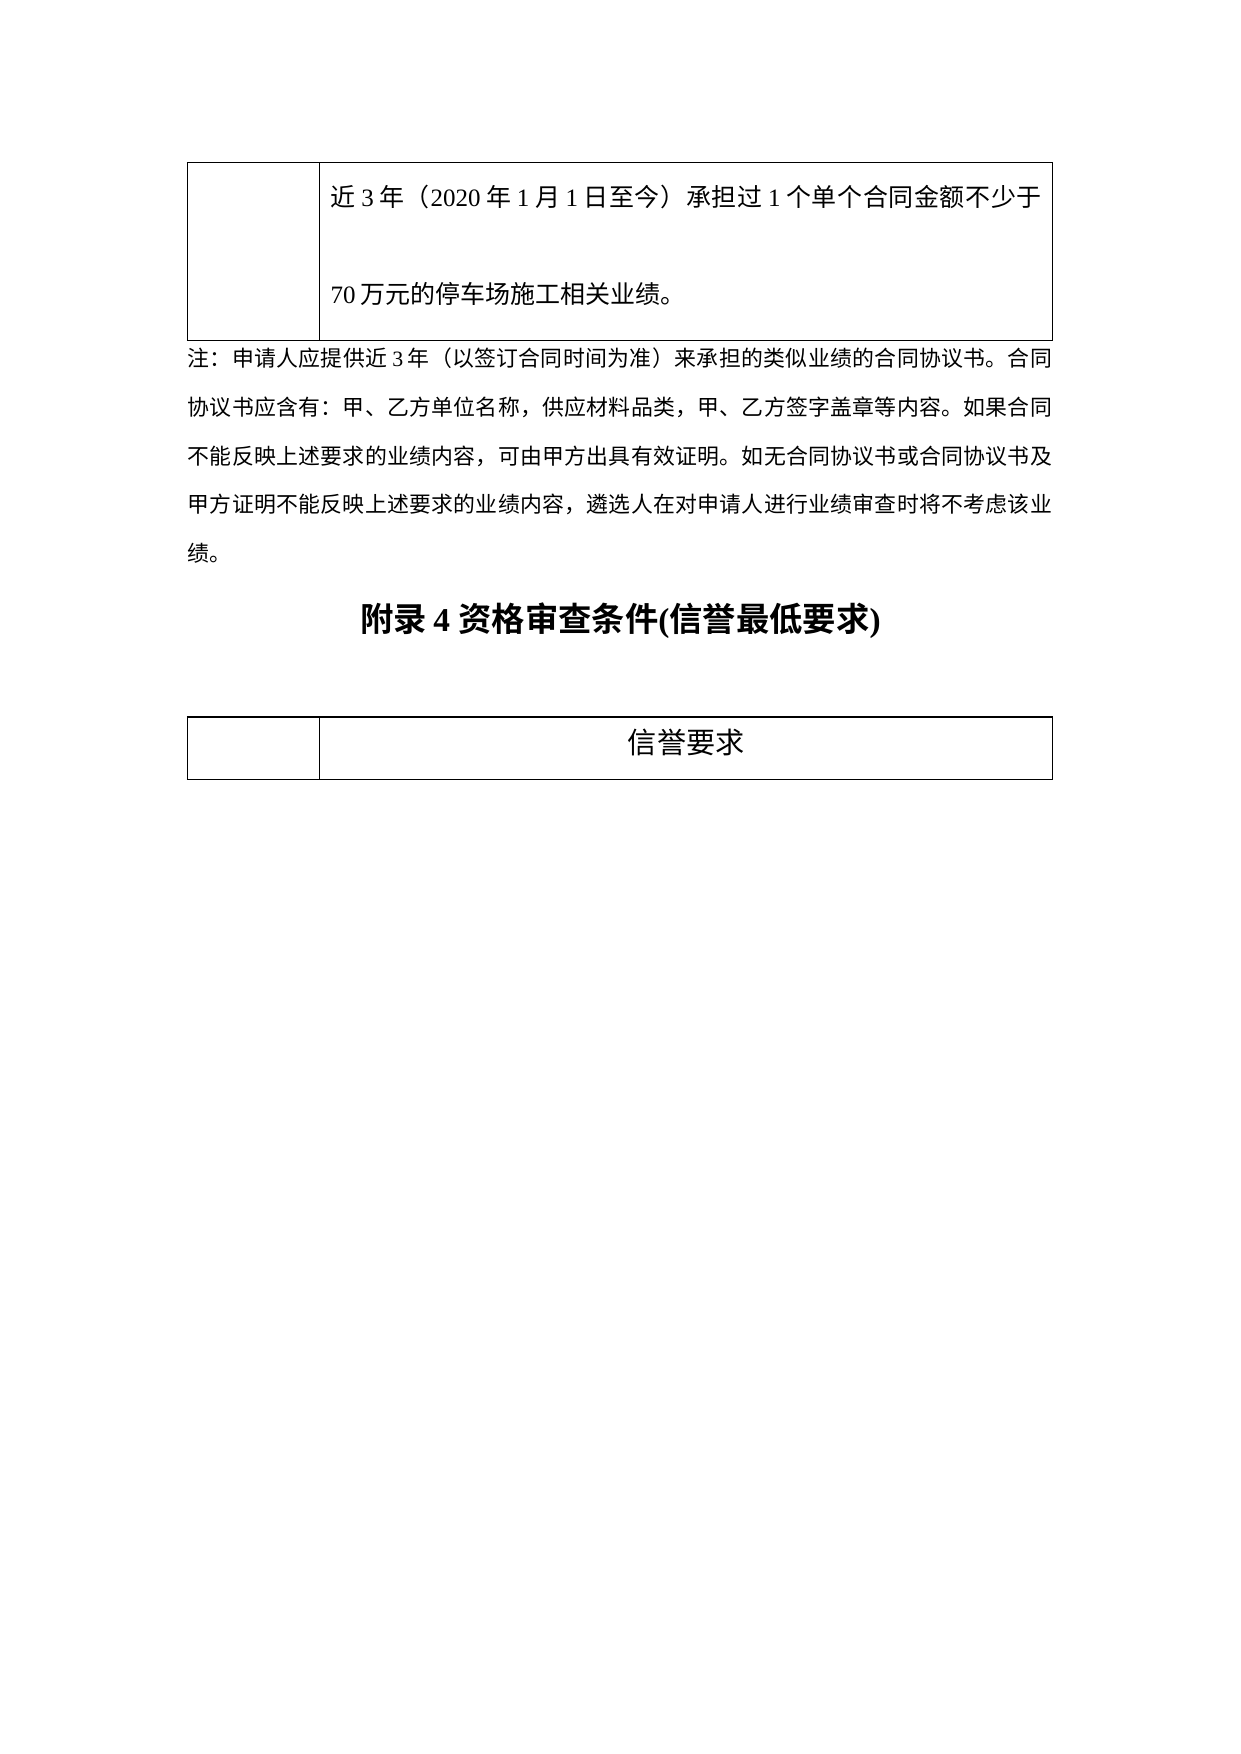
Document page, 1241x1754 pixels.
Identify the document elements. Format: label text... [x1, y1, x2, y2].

table_header 信誉要求 [320, 718, 1052, 779]
text 注：申请人应提供近3年（以签订合同时间为准）来承担的类似业绩的合同协议书。合同协议书应含有：甲、乙方单位名称，供应材料品类，甲、乙方签字盖章等内容。如果合同不能反映上述要求的业绩内容，可由甲方出具有效证明。如无合同协议书或合同协议书及甲方证明不能反映上述要求的业绩内容，遴选人在对申请人进行业绩审查时将不考虑该业绩。 [187, 341, 1053, 568]
table_cell [188, 163, 319, 340]
text 附录4 资格审查条件(信誉最低要求) [187, 584, 1053, 649]
table_header [188, 718, 319, 779]
table_cell 近3年（2020年1月1日至今）承担过1个单个合同金额不少于70万元的停车场施工相关业绩。 [320, 163, 1052, 340]
